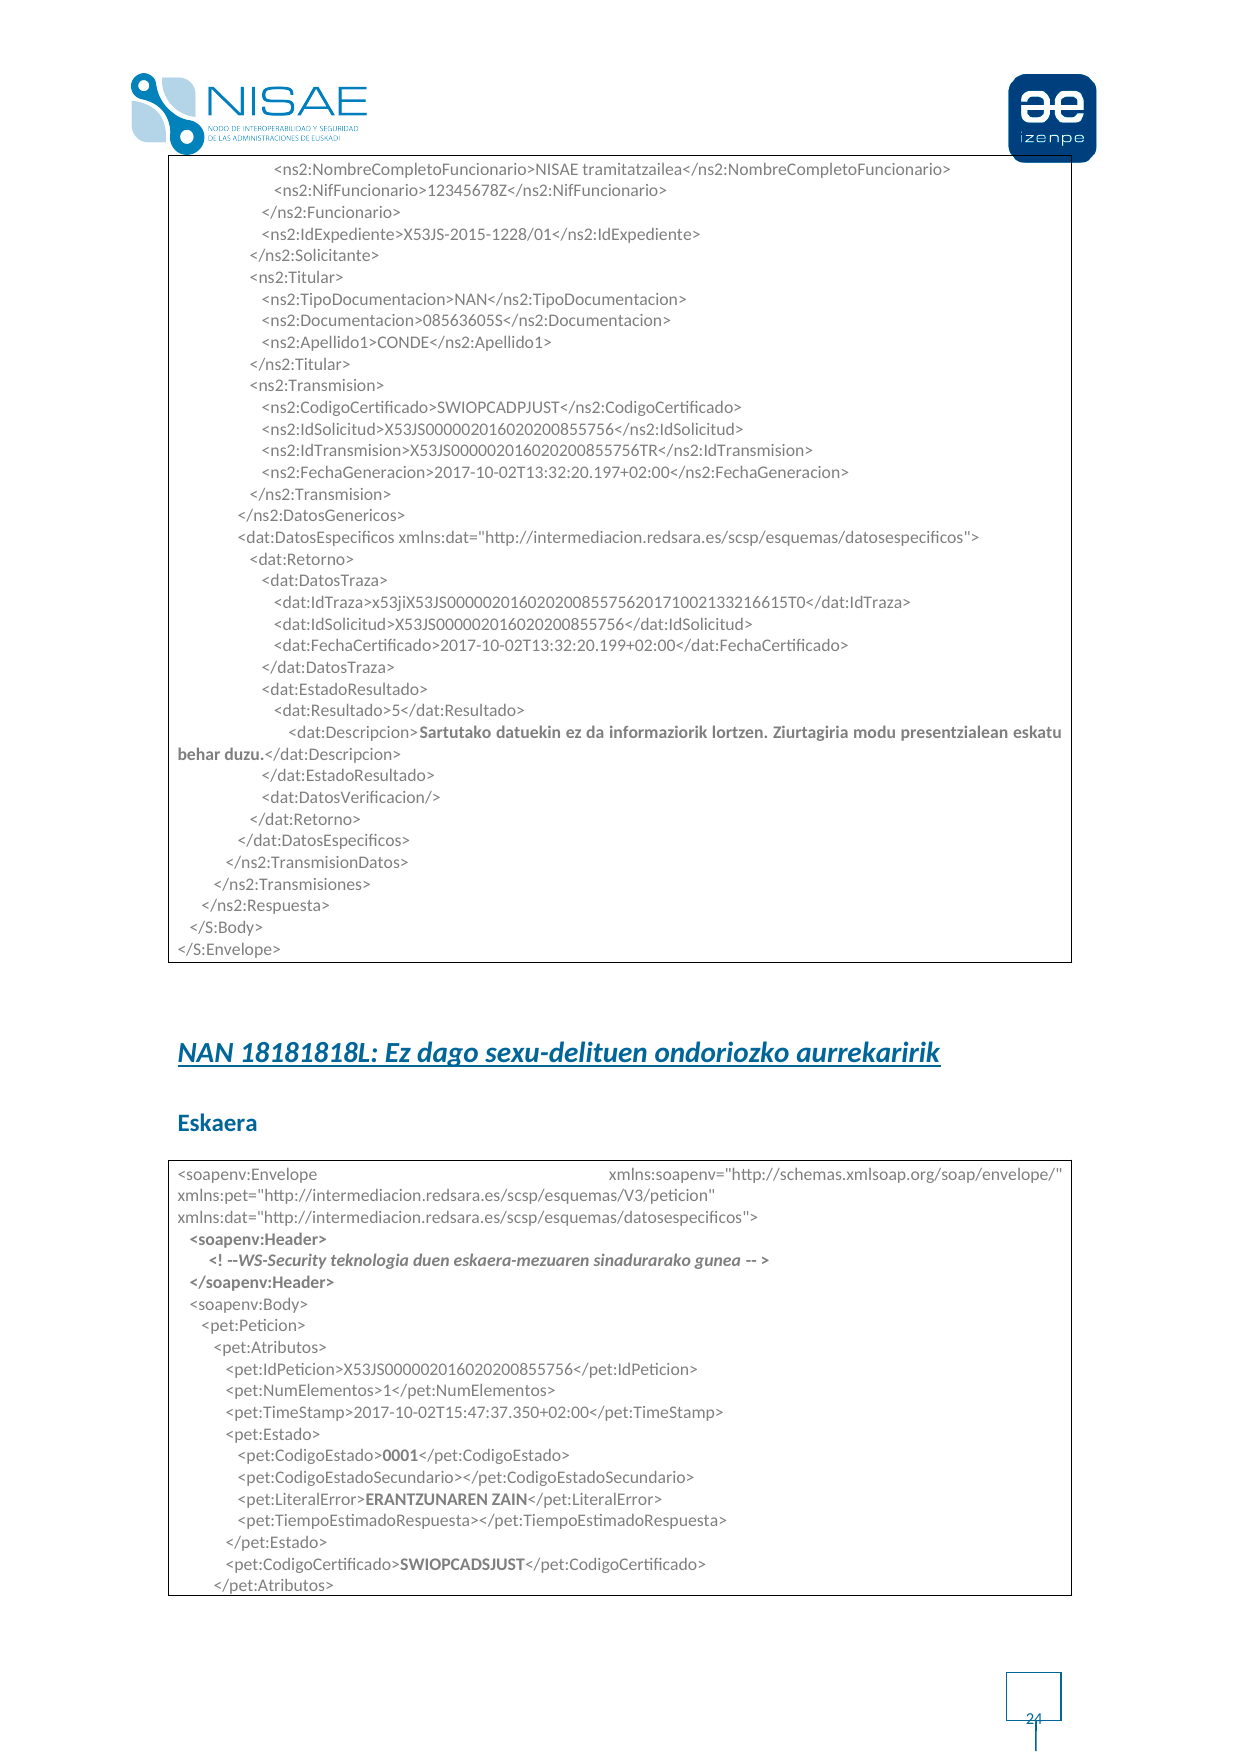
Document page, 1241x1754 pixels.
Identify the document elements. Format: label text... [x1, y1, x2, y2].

text <pet:NumElementos>1</pet:NumElementos> [177, 1379, 1063, 1401]
text Eskaera [177, 1107, 1063, 1138]
text </S:Body> [177, 916, 1063, 935]
text <ns2:Apellido1>CONDE</ns2:Apellido1> [177, 331, 1063, 353]
text </ns2:TransmisionDatos> [177, 851, 1063, 873]
text <ns2:NombreCompletoFuncionario>NISAE tramitatzailea</ns2:NombreCompletoFuncionario> [169, 156, 1071, 179]
text <ns2:IdExpediente>X53JS-2015-1228/01</ns2:IdExpediente> [177, 223, 1063, 244]
text <pet:CodigoCertificado>SWIOPCADSJUST</pet:CodigoCertificado> [177, 1553, 1063, 1574]
text <ns2:Documentacion>08563605S</ns2:Documentacion> [177, 309, 1063, 331]
text <pet:IdPeticion>X53JS000002016020200855756</pet:IdPeticion> [177, 1358, 1063, 1379]
text <ns2:FechaGeneracion>2017-10-02T13:32:20.197+02:00</ns2:FechaGeneracion> [177, 461, 1063, 483]
text <pet:CodigoEstadoSecundario></pet:CodigoEstadoSecundario> [177, 1466, 1063, 1488]
picture [139, 81, 148, 90]
text </ns2:DatosGenericos> [177, 504, 1063, 526]
text </dat:DatosEspecificos> [177, 829, 1063, 851]
text <pet:Peticion> [177, 1314, 1063, 1336]
text <pet:TiempoEstimadoRespuesta></pet:TiempoEstimadoRespuesta> [177, 1509, 1063, 1531]
text </ns2:Titular> [177, 353, 1063, 374]
text <soapenv:Body> [177, 1293, 1063, 1314]
picture [149, 73, 386, 155]
picture [1007, 74, 1097, 163]
text <pet:TimeStamp>2017-10-02T15:47:37.350+02:00</pet:TimeStamp> [177, 1401, 1063, 1423]
text <dat:FechaCertificado>2017-10-02T13:32:20.199+02:00</dat:FechaCertificado> [177, 634, 1063, 656]
text <ns2:NifFuncionario>12345678Z</ns2:NifFuncionario> [177, 179, 1063, 201]
text <dat:DatosEspecificos xmlns:dat="http://intermediacion.redsara.es/scsp/esquemas/datosespecificos"> [177, 526, 1063, 548]
text <dat:EstadoResultado> [177, 678, 1063, 699]
text <ns2:TipoDocumentacion>NAN</ns2:TipoDocumentacion> [177, 288, 1063, 309]
text </ns2:Transmision> [177, 483, 1063, 504]
text <ns2:Titular> [177, 266, 1063, 288]
text <dat:Descripcion>Sartutako datuekin ez da informaziorik lortzen. Ziurtagiria modu presentzialean eskatu behar duzu.</dat:Descripcion> [177, 721, 1063, 764]
text </pet:Estado> [177, 1531, 1063, 1553]
text <ns2:IdSolicitud>X53JS000002016020200855756</ns2:IdSolicitud> [177, 418, 1063, 439]
text <dat:DatosTraza> [177, 569, 1063, 591]
text </ns2:Respuesta> [177, 894, 1063, 916]
text </soapenv:Header> [177, 1271, 1063, 1293]
text <dat:DatosVerificacion/> [177, 786, 1063, 808]
text <dat:Resultado>5</dat:Resultado> [177, 699, 1063, 721]
text </dat:Retorno> [177, 808, 1063, 829]
text <pet:CodigoEstado>0001</pet:CodigoEstado> [177, 1444, 1063, 1466]
text </dat:DatosTraza> [177, 656, 1063, 678]
text <pet:LiteralError>ERANTZUNAREN ZAIN</pet:LiteralError> [177, 1488, 1063, 1509]
picture [118, 73, 180, 155]
text <! --WS-Security teknologia duen eskaera-mezuaren sinadurarako gunea -- > [177, 1249, 1063, 1271]
text </ns2:Solicitante> [177, 244, 1063, 266]
text <dat:Retorno> [177, 548, 1063, 569]
text </S:Envelope> [169, 935, 1071, 962]
text <dat:IdTraza>x53jiX53JS00000201602020085575620171002133216615T0</dat:IdTraza> [177, 591, 1063, 613]
text </pet:Atributos> [177, 1574, 1063, 1595]
text </ns2:Funcionario> [177, 201, 1063, 223]
text <soapenv:Envelope xmlns:soapenv="http://schemas.xmlsoap.org/soap/envelope/" xmlns:pet="http://intermediacion.redsara.es/scsp/esquemas/V3/peticion" xmlns:dat="http://intermediacion.redsara.es/scsp/esquemas/datosespecificos"> [169, 1161, 1071, 1228]
text NAN 18181818L: Ez dago sexu-delituen ondoriozko aurrekaririk [177, 1034, 1063, 1070]
text <soapenv:Header> [177, 1228, 1063, 1249]
text <ns2:CodigoCertificado>SWIOPCADPJUST</ns2:CodigoCertificado> [177, 396, 1063, 418]
picture [181, 131, 193, 143]
text <pet:Atributos> [177, 1336, 1063, 1358]
text <ns2:IdTransmision>X53JS000002016020200855756TR</ns2:IdTransmision> [177, 439, 1063, 461]
text <ns2:Transmision> [177, 374, 1063, 396]
text </ns2:Transmisiones> [177, 873, 1063, 894]
text <pet:Estado> [177, 1423, 1063, 1444]
text <dat:IdSolicitud>X53JS000002016020200855756</dat:IdSolicitud> [177, 613, 1063, 634]
text </dat:EstadoResultado> [177, 764, 1063, 786]
